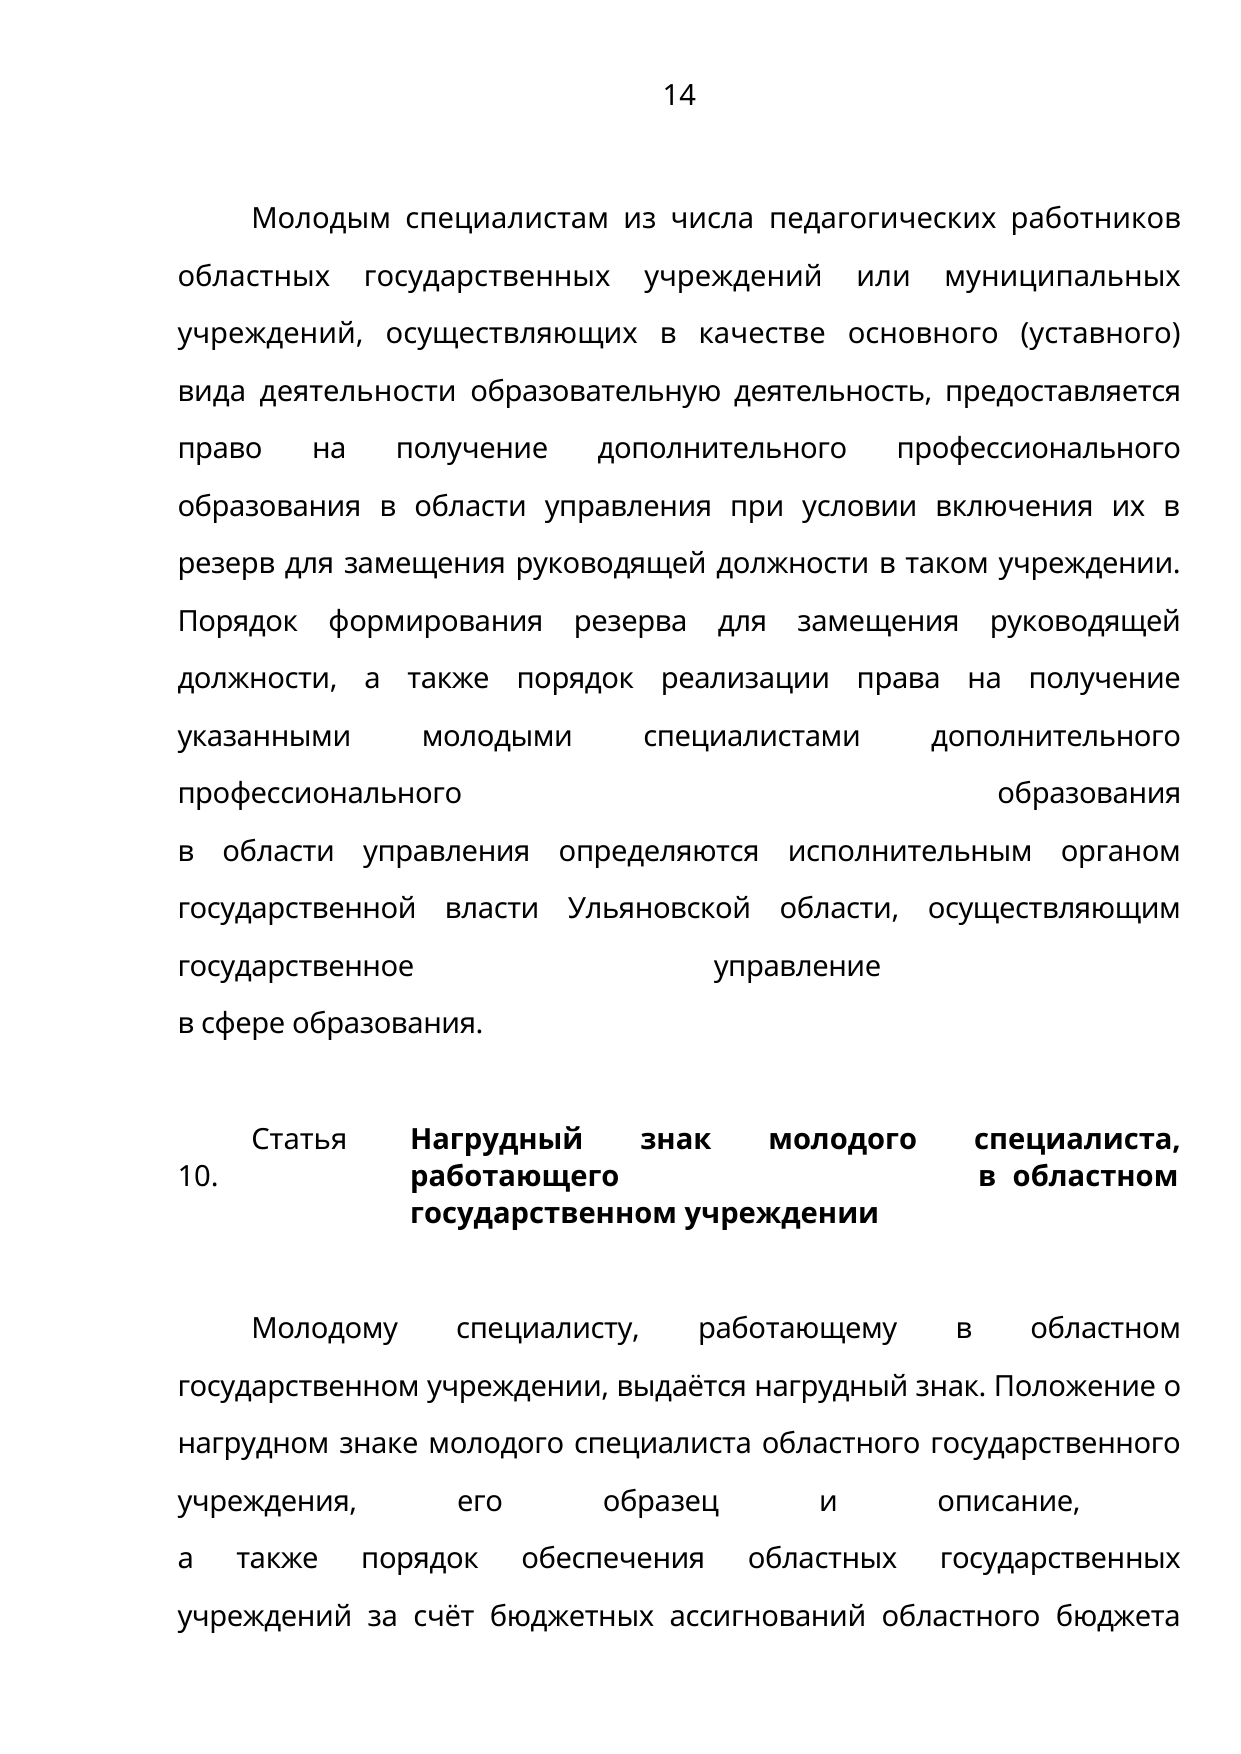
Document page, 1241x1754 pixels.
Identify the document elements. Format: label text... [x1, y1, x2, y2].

text Молодым специалистам из числа педагогических работников областных государственных учреждений или муниципальных учреждений, осуществляющих в качестве основного (уставного) вида деятельности образовательную деятельность, предоставляется право на получение дополнительного профессионального образования в области управления при условии включения их в резерв для замещения руководящей должности в таком учреждении. Порядок формирования резерва для замещения руководящей должности, а также порядок реализации права на получение указанными молодыми специалистами дополнительного профессионального образования в области управления определяются исполнительным органом государственной власти Ульяновской области, осуществляющим государственное управление в сфере образования. [177, 197, 1181, 1042]
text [177, 1307, 1181, 1634]
table_header Статья 10. [166, 1119, 399, 1232]
table_header Нагрудный знак молодого специалиста, работающего в областном государственном учреждении [399, 1119, 1192, 1232]
